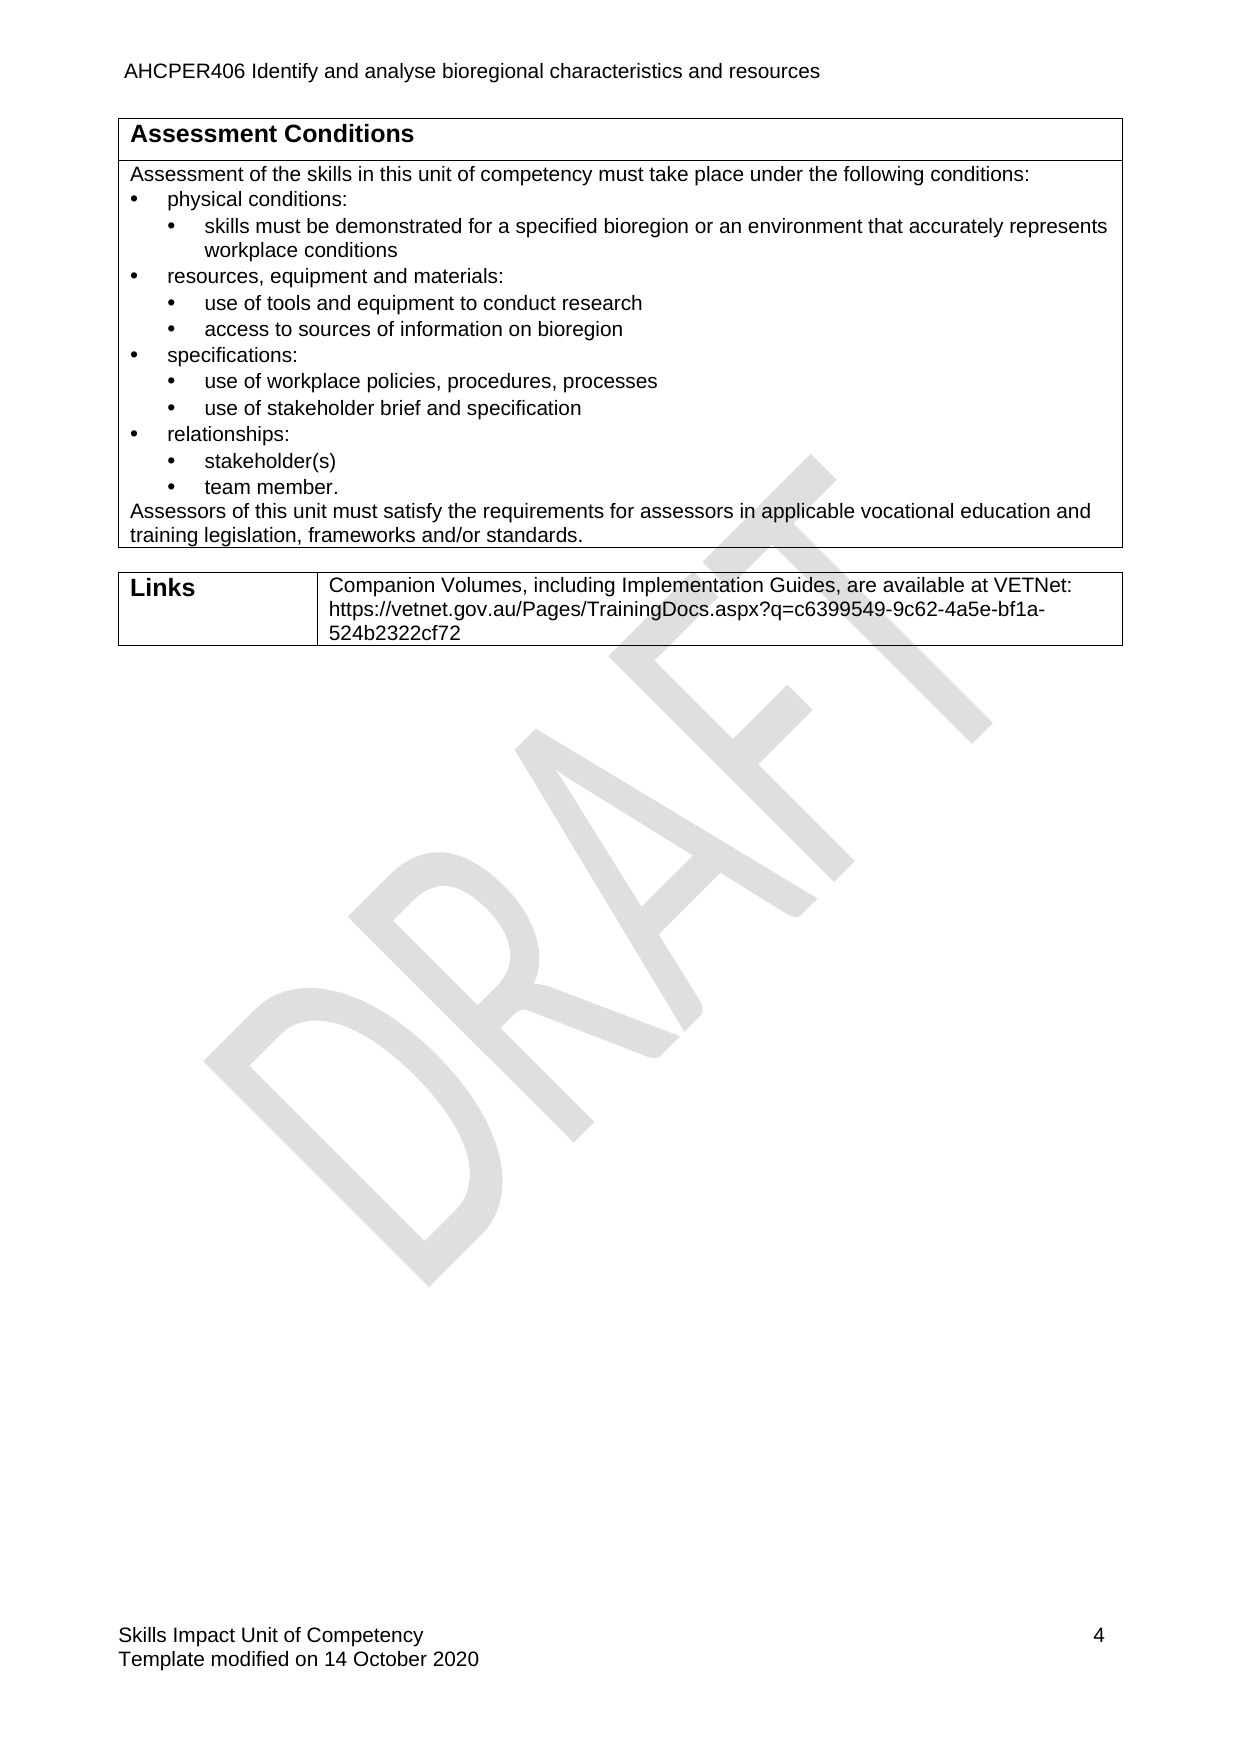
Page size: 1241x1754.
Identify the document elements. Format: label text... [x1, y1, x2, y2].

table_cell Assessment of the skills in this unit of competency must take place under the following conditions: physical conditions: skills must be demonstrated for a specified bioregion or an environment that accurately represents workplace conditions resources, equipment and materials: use of tools and equipment to conduct research access to sources of information on bioregion specifications: use of workplace policies, procedures, processes use of stakeholder brief and specification relationships: stakeholder(s) team member. Assessors of this unit must satisfy the requirements for assessors in applicable vocational education and training legislation, frameworks and/or standards. [119, 161, 1122, 547]
table_header Links [119, 573, 317, 645]
table_header Companion Volumes, including Implementation Guides, are available at VETNet: https://vetnet.gov.au/Pages/TrainingDocs.aspx?q=c6399549-9c62-4a5e-bf1a-524b2322cf72 [318, 573, 1122, 645]
table_header Assessment Conditions [119, 119, 1122, 160]
